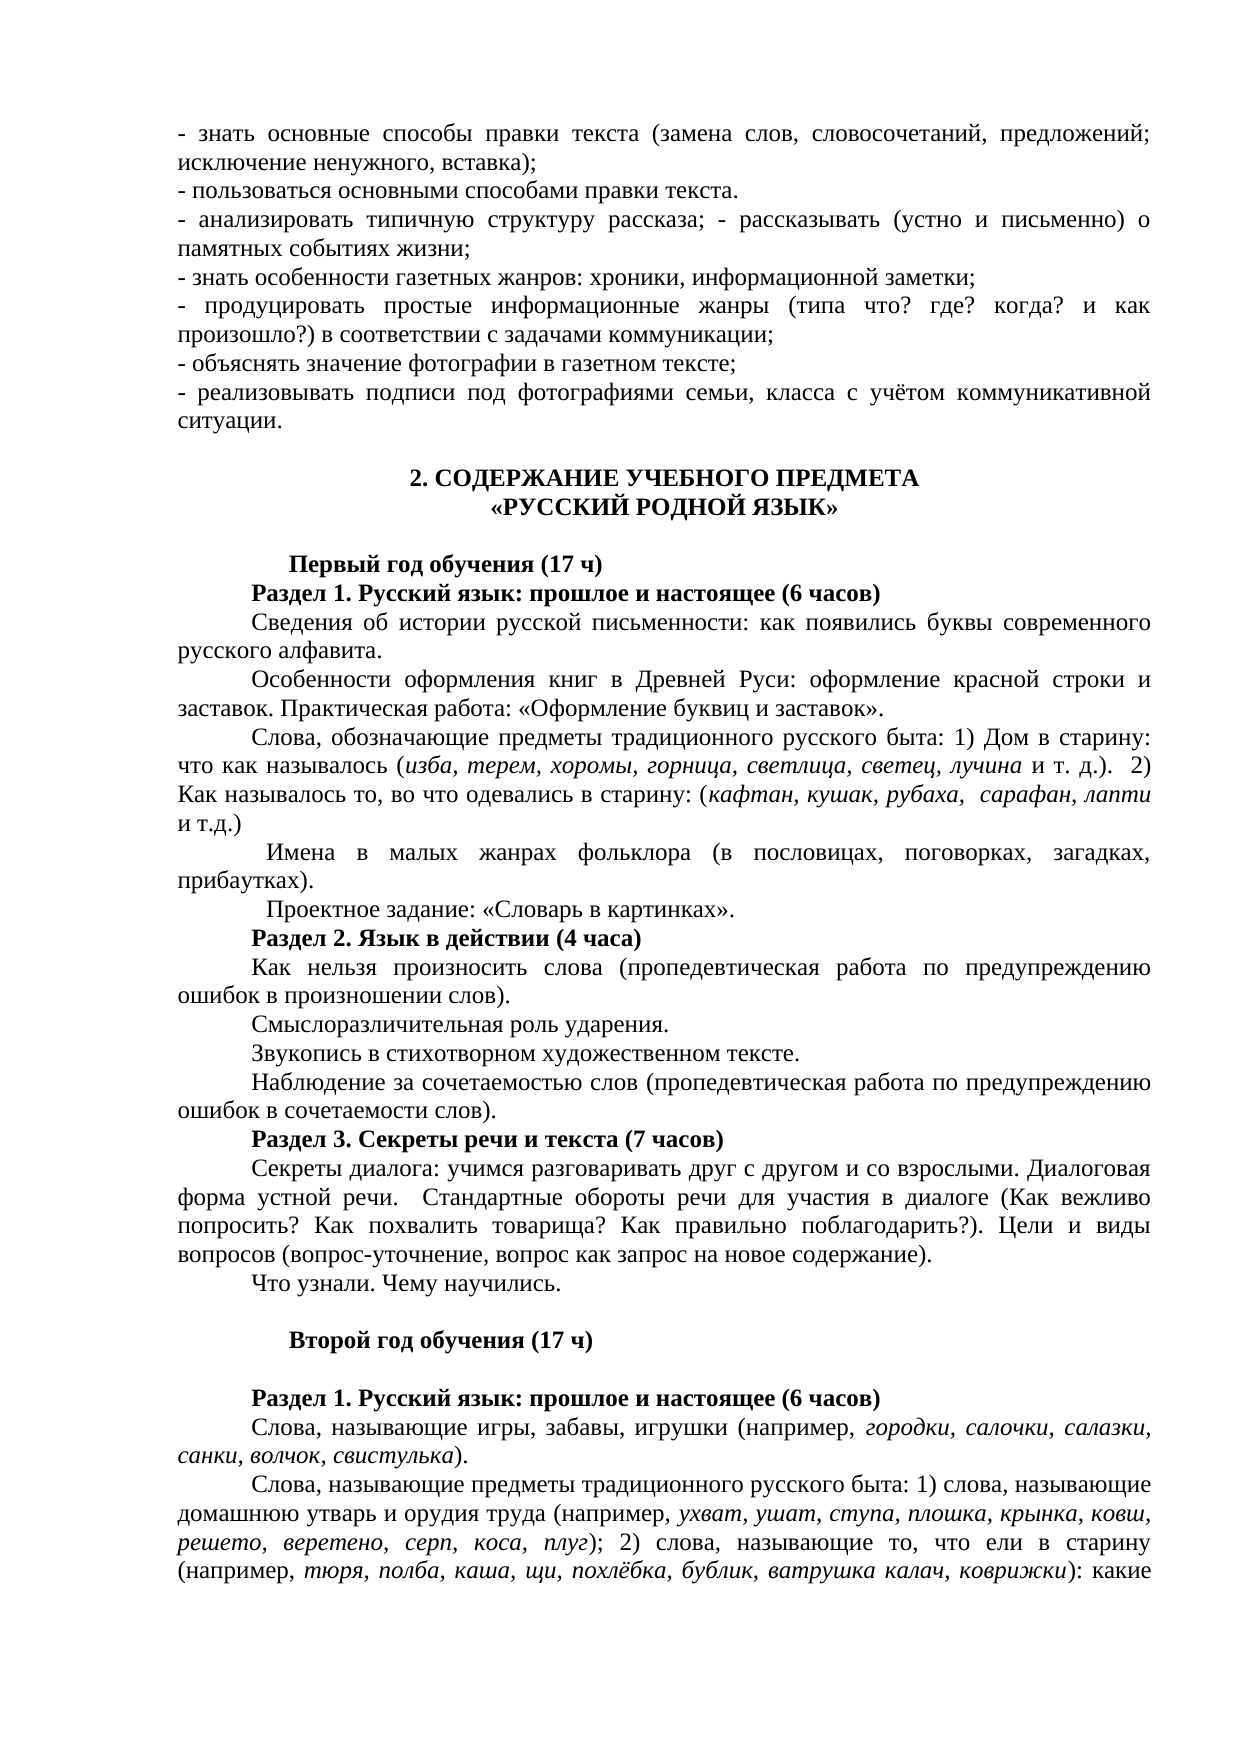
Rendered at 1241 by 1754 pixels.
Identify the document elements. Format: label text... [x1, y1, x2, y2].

text Раздел 1. Русский язык: прошлое и настоящее (6 часов) [177, 578, 1152, 607]
text Проектное задание: «Словарь в картинках». [177, 894, 1152, 923]
text Раздел 3. Секреты речи и текста (7 часов) [177, 1124, 1152, 1153]
text - продуцировать простые информационные жанры (типа что? где? когда? и как произошло?) в соответствии с задачами коммуникации; [177, 291, 1152, 348]
text Сведения об истории русской письменности: как появились буквы современного русского алфавита. [177, 607, 1152, 664]
text Особенности оформления книг в Древней Руси: оформление красной строки и заставок. Практическая работа: «Оформление буквиц и заставок». [177, 664, 1152, 722]
text Раздел 1. Русский язык: прошлое и настоящее (6 часов) [177, 1383, 1152, 1412]
text Что узнали. Чему научились. [177, 1268, 1152, 1297]
text - знать особенности газетных жанров: хроники, информационной заметки; [177, 262, 1152, 291]
text 2. Содержание учебного предмета [177, 463, 1152, 492]
text - объяснять значение фотографии в газетном тексте; [177, 348, 1152, 377]
text «Русский родной язык» [177, 492, 1152, 521]
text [177, 1469, 1152, 1584]
text - реализовывать подписи под фотографиями семьи, класса с учётом коммуникативной ситуации. [177, 377, 1152, 434]
text Как нельзя произносить слова (пропедевтическая работа по предупреждению ошибок в произношении слов). [177, 952, 1152, 1009]
text Первый год обучения (17 ч) [288, 549, 1152, 578]
text Наблюдение за сочетаемостью слов (пропедевтическая работа по предупреждению ошибок в сочетаемости слов). [177, 1067, 1152, 1124]
text Секреты диалога: учимся разговаривать друг с другом и со взрослыми. Диалоговая форма устной речи. Стандартные обороты речи для участия в диалоге (Как вежливо попросить? Как похвалить товарища? Как правильно поблагодарить?). Цели и виды вопросов (вопрос-уточнение, вопрос как запрос на новое содержание). [177, 1153, 1152, 1268]
text Раздел 2. Язык в действии (4 часа) [177, 923, 1152, 952]
text Слова, обозначающие предметы традиционного русского быта: 1) Дом в старину: что как называлось (изба, терем, хоромы, горница, светлица, светец, лучина и т. д.). 2) Как называлось то, во что одевались в старину: (кафтан, кушак, рубаха, сарафан, лапти и т.д.) [177, 722, 1152, 837]
text - знать основные способы правки текста (замена слов, словосочетаний, предложений; исключение ненужного, вставка); [177, 118, 1152, 176]
text - пользоваться основными способами правки текста. [177, 176, 1152, 204]
text Второй год обучения (17 ч) [288, 1326, 1152, 1354]
text Смыслоразличительная роль ударения. [177, 1009, 1152, 1038]
text Имена в малых жанрах фольклора (в пословицах, поговорках, загадках, прибаутках). [177, 837, 1152, 894]
text - анализировать типичную структуру рассказа; - рассказывать (устно и письменно) о памятных событиях жизни; [177, 204, 1152, 262]
text Звукопись в стихотворном художественном тексте. [177, 1038, 1152, 1067]
text Слова, называющие игры, забавы, игрушки (например, городки, салочки, салазки, санки, волчок, свистулька). [177, 1412, 1152, 1469]
